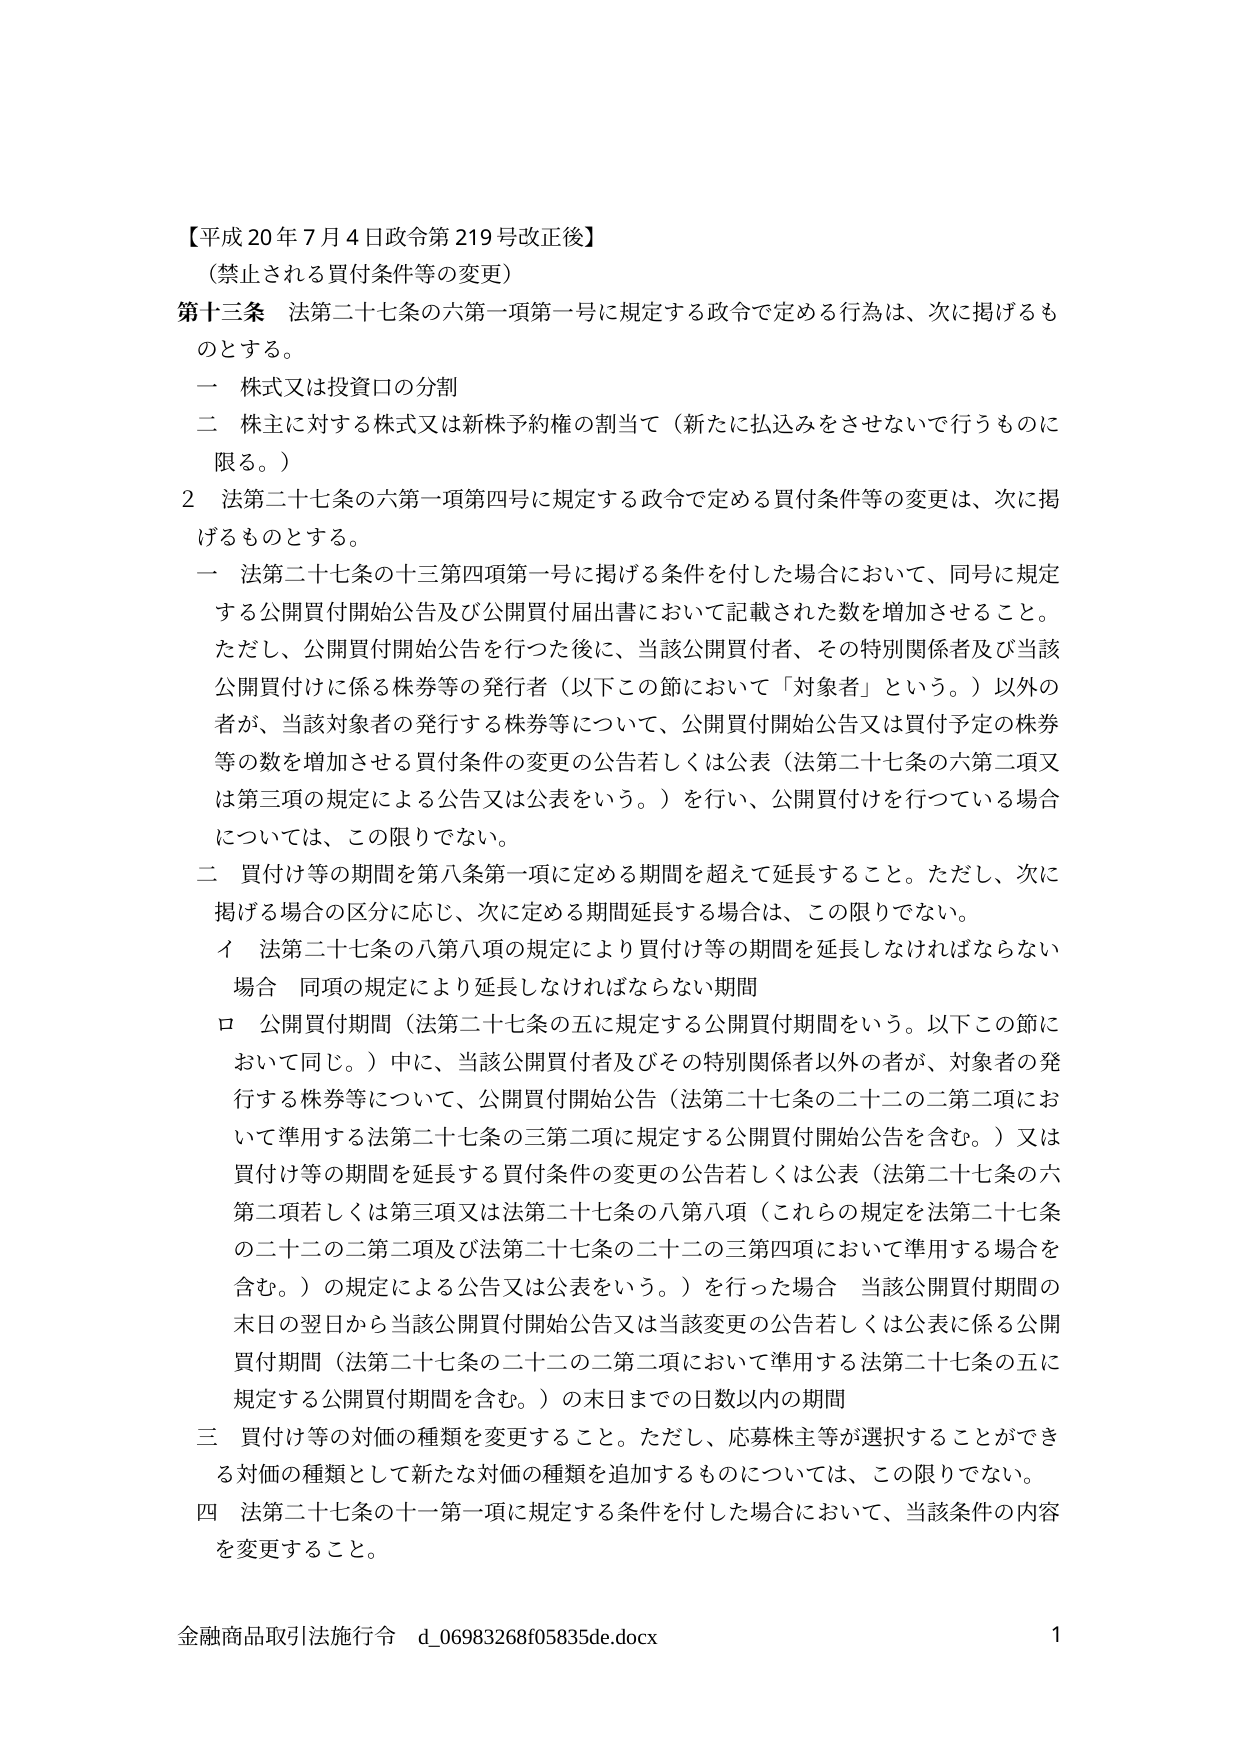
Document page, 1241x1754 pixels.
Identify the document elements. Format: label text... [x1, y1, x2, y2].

text イ 法第二十七条の八第八項の規定により買付け等の期間を延長しなければならない場合 同項の規定により延長しなければならない期間 [215, 929, 1063, 1004]
text 【平成20年7月4日政令第219号改正後】 [177, 217, 1063, 254]
text 二 買付け等の期間を第八条第一項に定める期間を超えて延長すること。ただし、次に掲げる場合の区分に応じ、次に定める期間延長する場合は、この限りでない。 [196, 854, 1063, 929]
text 二 株主に対する株式又は新株予約権の割当て（新たに払込みをさせないで行うものに限る。） [196, 404, 1063, 479]
text 第十三条 法第二十七条の六第一項第一号に規定する政令で定める行為は、次に掲げるものとする。 [177, 292, 1063, 367]
text 一 株式又は投資口の分割 [196, 367, 1063, 404]
text 一 法第二十七条の十三第四項第一号に掲げる条件を付した場合において、同号に規定する公開買付開始公告及び公開買付届出書において記載された数を増加させること。ただし、公開買付開始公告を行つた後に、当該公開買付者、その特別関係者及び当該公開買付けに係る株券等の発行者（以下この節において「対象者」という。）以外の者が、当該対象者の発行する株券等について、公開買付開始公告又は買付予定の株券等の数を増加させる買付条件の変更の公告若しくは公表（法第二十七条の六第二項又は第三項の規定による公告又は公表をいう。）を行い、公開買付けを行つている場合については、この限りでない。 [196, 554, 1063, 854]
text （禁止される買付条件等の変更） [196, 254, 1063, 292]
text 三 買付け等の対価の種類を変更すること。ただし、応募株主等が選択することができる対価の種類として新たな対価の種類を追加するものについては、この限りでない。 [196, 1417, 1063, 1492]
text 四 法第二十七条の十一第一項に規定する条件を付した場合において、当該条件の内容を変更すること。 [196, 1492, 1063, 1567]
text ロ 公開買付期間（法第二十七条の五に規定する公開買付期間をいう。以下この節において同じ。）中に、当該公開買付者及びその特別関係者以外の者が、対象者の発行する株券等について、公開買付開始公告（法第二十七条の二十二の二第二項において準用する法第二十七条の三第二項に規定する公開買付開始公告を含む。）又は買付け等の期間を延長する買付条件の変更の公告若しくは公表（法第二十七条の六第二項若しくは第三項又は法第二十七条の八第八項（これらの規定を法第二十七条の二十二の二第二項及び法第二十七条の二十二の三第四項において準用する場合を含む。）の規定による公告又は公表をいう。）を行った場合 当該公開買付期間の末日の翌日から当該公開買付開始公告又は当該変更の公告若しくは公表に係る公開買付期間（法第二十七条の二十二の二第二項において準用する法第二十七条の五に規定する公開買付期間を含む。）の末日までの日数以内の期間 [215, 1004, 1063, 1417]
text ２ 法第二十七条の六第一項第四号に規定する政令で定める買付条件等の変更は、次に掲げるものとする。 [177, 479, 1063, 554]
